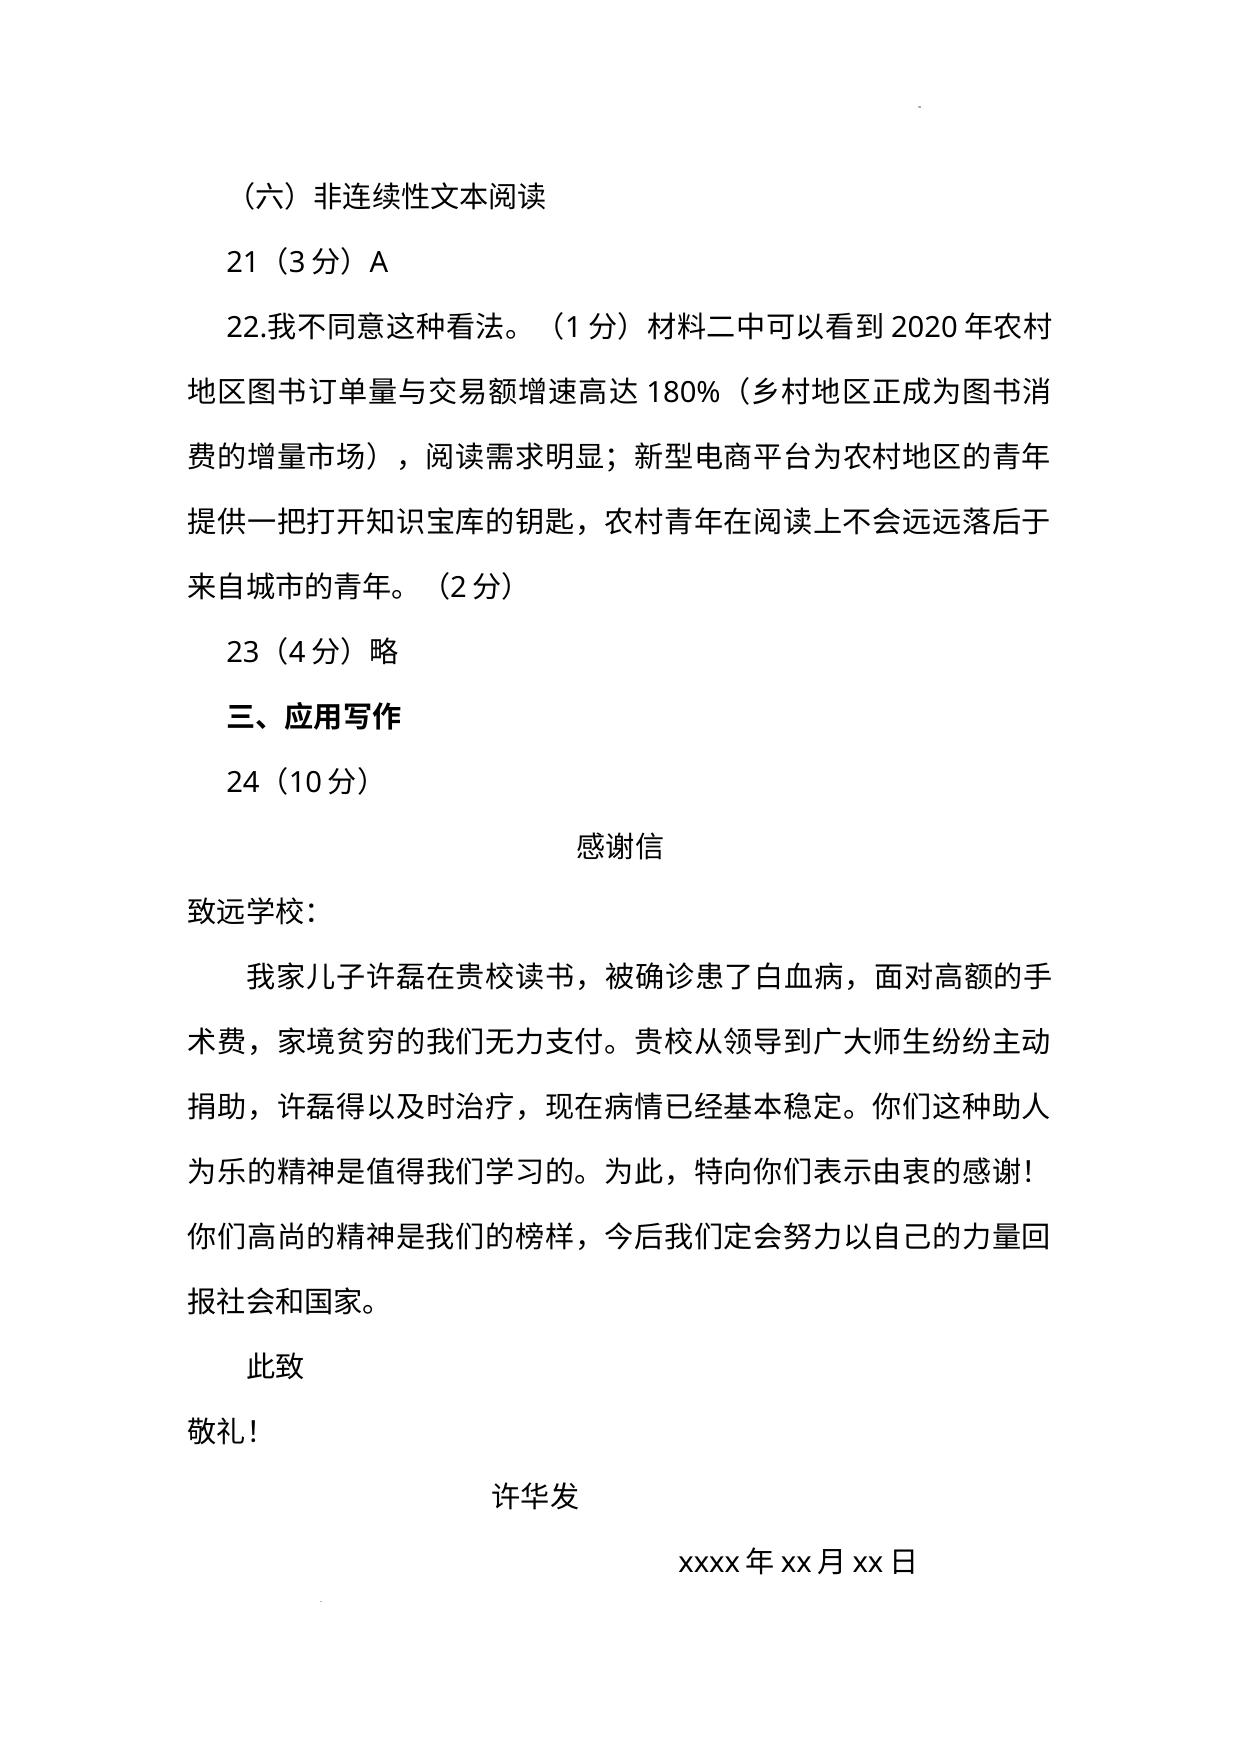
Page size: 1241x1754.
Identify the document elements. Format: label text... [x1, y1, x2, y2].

text 三、应用写作 [187, 682, 1053, 747]
text 我家儿子许磊在贵校读书，被确诊患了白血病，面对高额的手术费，家境贫穷的我们无力支付。贵校从领导到广大师生纷纷主动捐助，许磊得以及时治疗，现在病情已经基本稳定。你们这种助人为乐的精神是值得我们学习的。为此，特向你们表示由衷的感谢！你们高尚的精神是我们的榜样，今后我们定会努力以自己的力量回报社会和国家。 [187, 942, 1053, 1332]
text 致远学校： [187, 877, 1053, 942]
text 感谢信 [187, 812, 1053, 877]
text xxxx年xx月xx日 [187, 1527, 1053, 1592]
text 22.我不同意这种看法。（1分）材料二中可以看到2020年农村地区图书订单量与交易额增速高达180%（乡村地区正成为图书消费的增量市场），阅读需求明显；新型电商平台为农村地区的青年提供一把打开知识宝库的钥匙，农村青年在阅读上不会远远落后于来自城市的青年。（2分） [187, 292, 1053, 617]
text 21（3分）A [187, 227, 1053, 292]
text 许华发 [187, 1462, 1053, 1527]
text （六）非连续性文本阅读 [187, 162, 1053, 227]
text 24（10分） [187, 747, 1053, 812]
text 敬礼！ [187, 1397, 1053, 1462]
text 23（4分）略 [187, 617, 1053, 682]
text 此致 [187, 1332, 1053, 1397]
